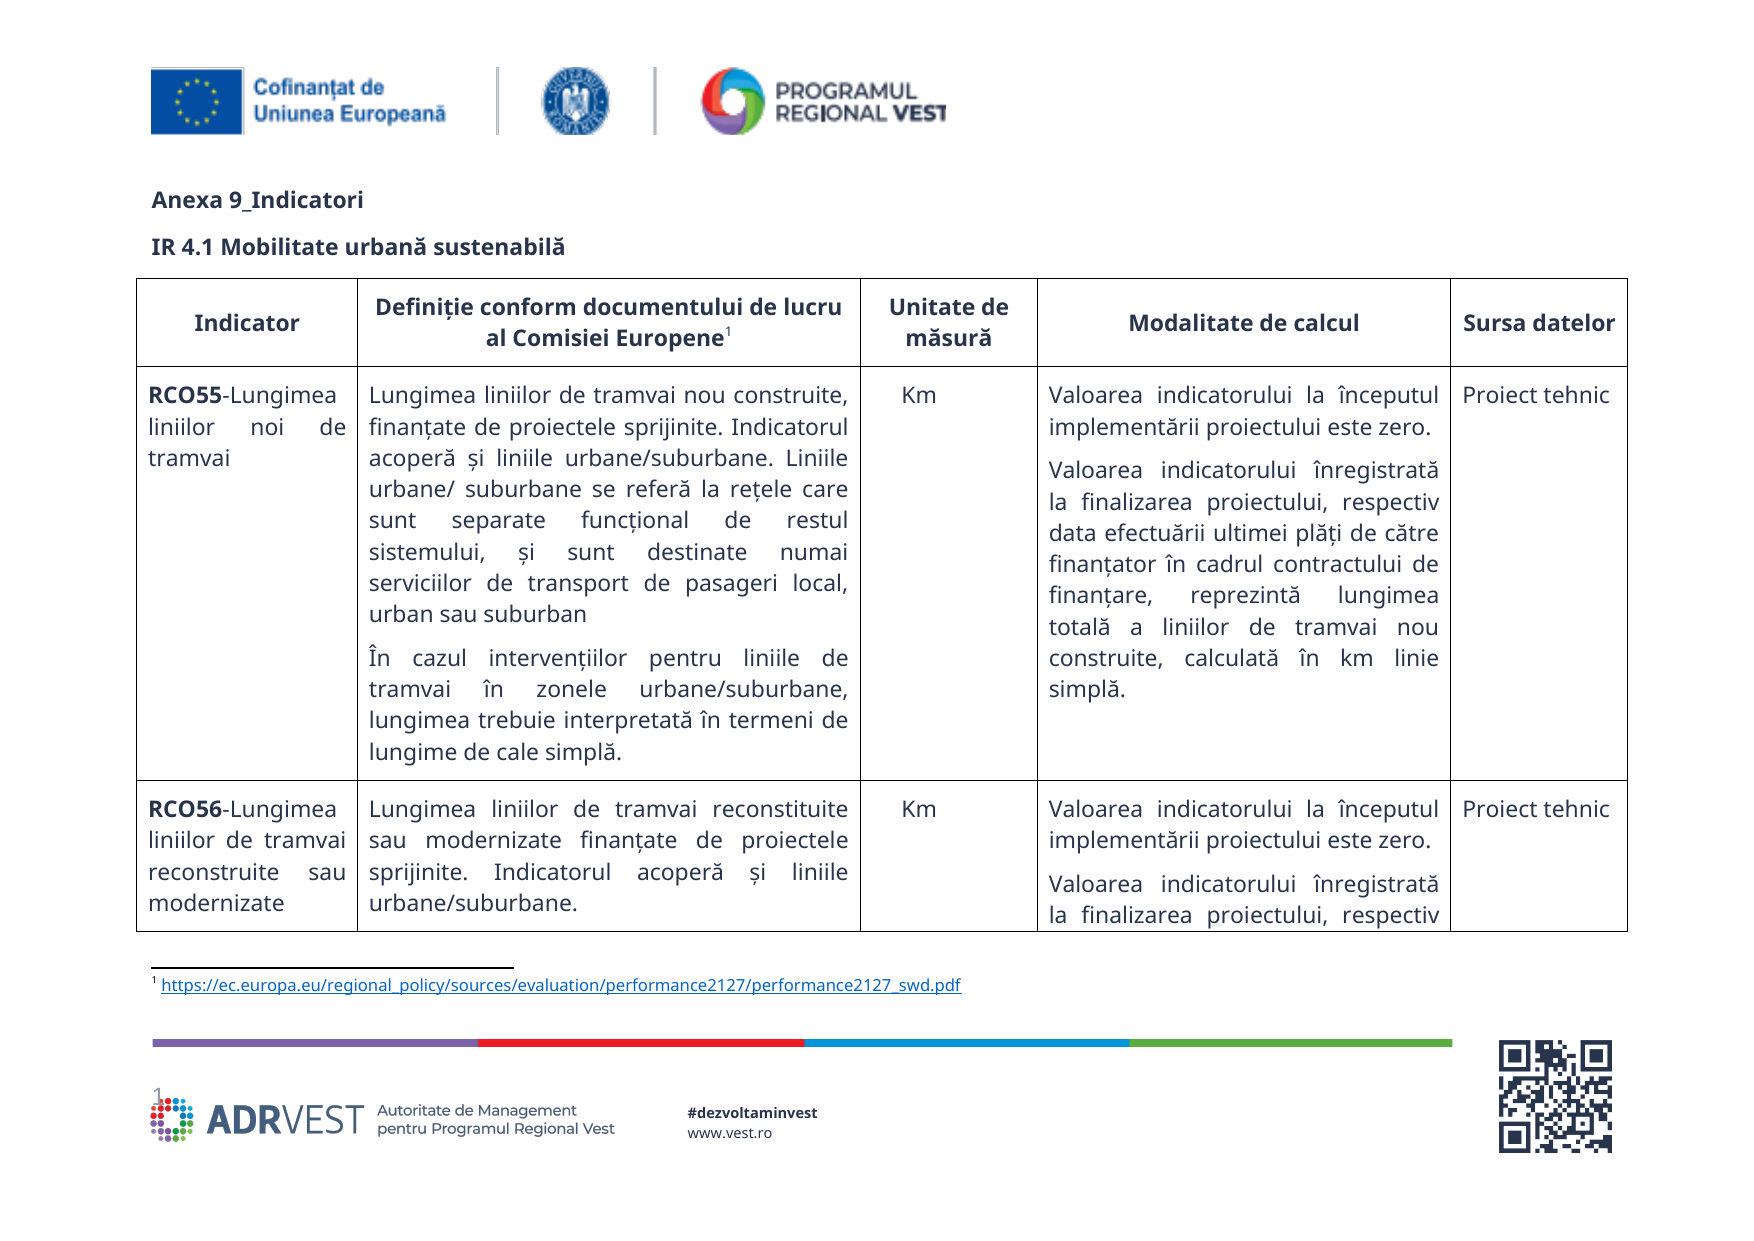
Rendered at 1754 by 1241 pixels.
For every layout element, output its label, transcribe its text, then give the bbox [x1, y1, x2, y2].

table_cell Lungimea liniilor de tramvai nou construite, finanțate de proiectele sprijinite. Indicatorul acoperă și liniile urbane/suburbane. Liniile urbane/ suburbane se referă la rețele care sunt separate funcțional de restul sistemului, și sunt destinate numai serviciilor de transport de pasageri local, urban sau suburban În cazul intervențiilor pentru liniile de tramvai în zonele urbane/suburbane, lungimea trebuie interpretată în termeni de lungime de cale simplă. [358, 367, 860, 779]
table_header Indicator [137, 279, 357, 366]
table_cell RCO56-Lungimea liniilor de tramvai reconstruite sau modernizate [137, 781, 357, 931]
picture [141, 1096, 620, 1145]
table_cell Proiect tehnic [1451, 781, 1627, 931]
text IR 4.1 Mobilitate urbană sustenabilă [151, 231, 1598, 262]
table_cell Proiect tehnic [1451, 367, 1627, 779]
table_header Sursa datelor [1451, 279, 1627, 366]
table_cell Km [861, 367, 1037, 779]
table_header Unitate de măsură [861, 279, 1037, 366]
table_header Definiție conform documentului de lucru al Comisiei Europene [358, 279, 860, 366]
table_cell Valoarea indicatorului la începutul implementării proiectului este zero. Valoarea indicatorului înregistrată la finalizarea proiectului, respectiv data efectuării ultimei plăți de către finanțator în cadrul contractului de finanțare, reprezintă lungimea totală a liniilor de tramvai nou construite, calculată în km linie simplă. [1038, 367, 1450, 779]
table_header Modalitate de calcul [1038, 279, 1450, 366]
table_cell RCO55-Lungimea liniilor noi de tramvai [137, 367, 357, 779]
picture [1490, 1031, 1621, 1162]
table_cell Km [861, 781, 1037, 931]
text Anexa 9_Indicatori [151, 184, 1598, 215]
